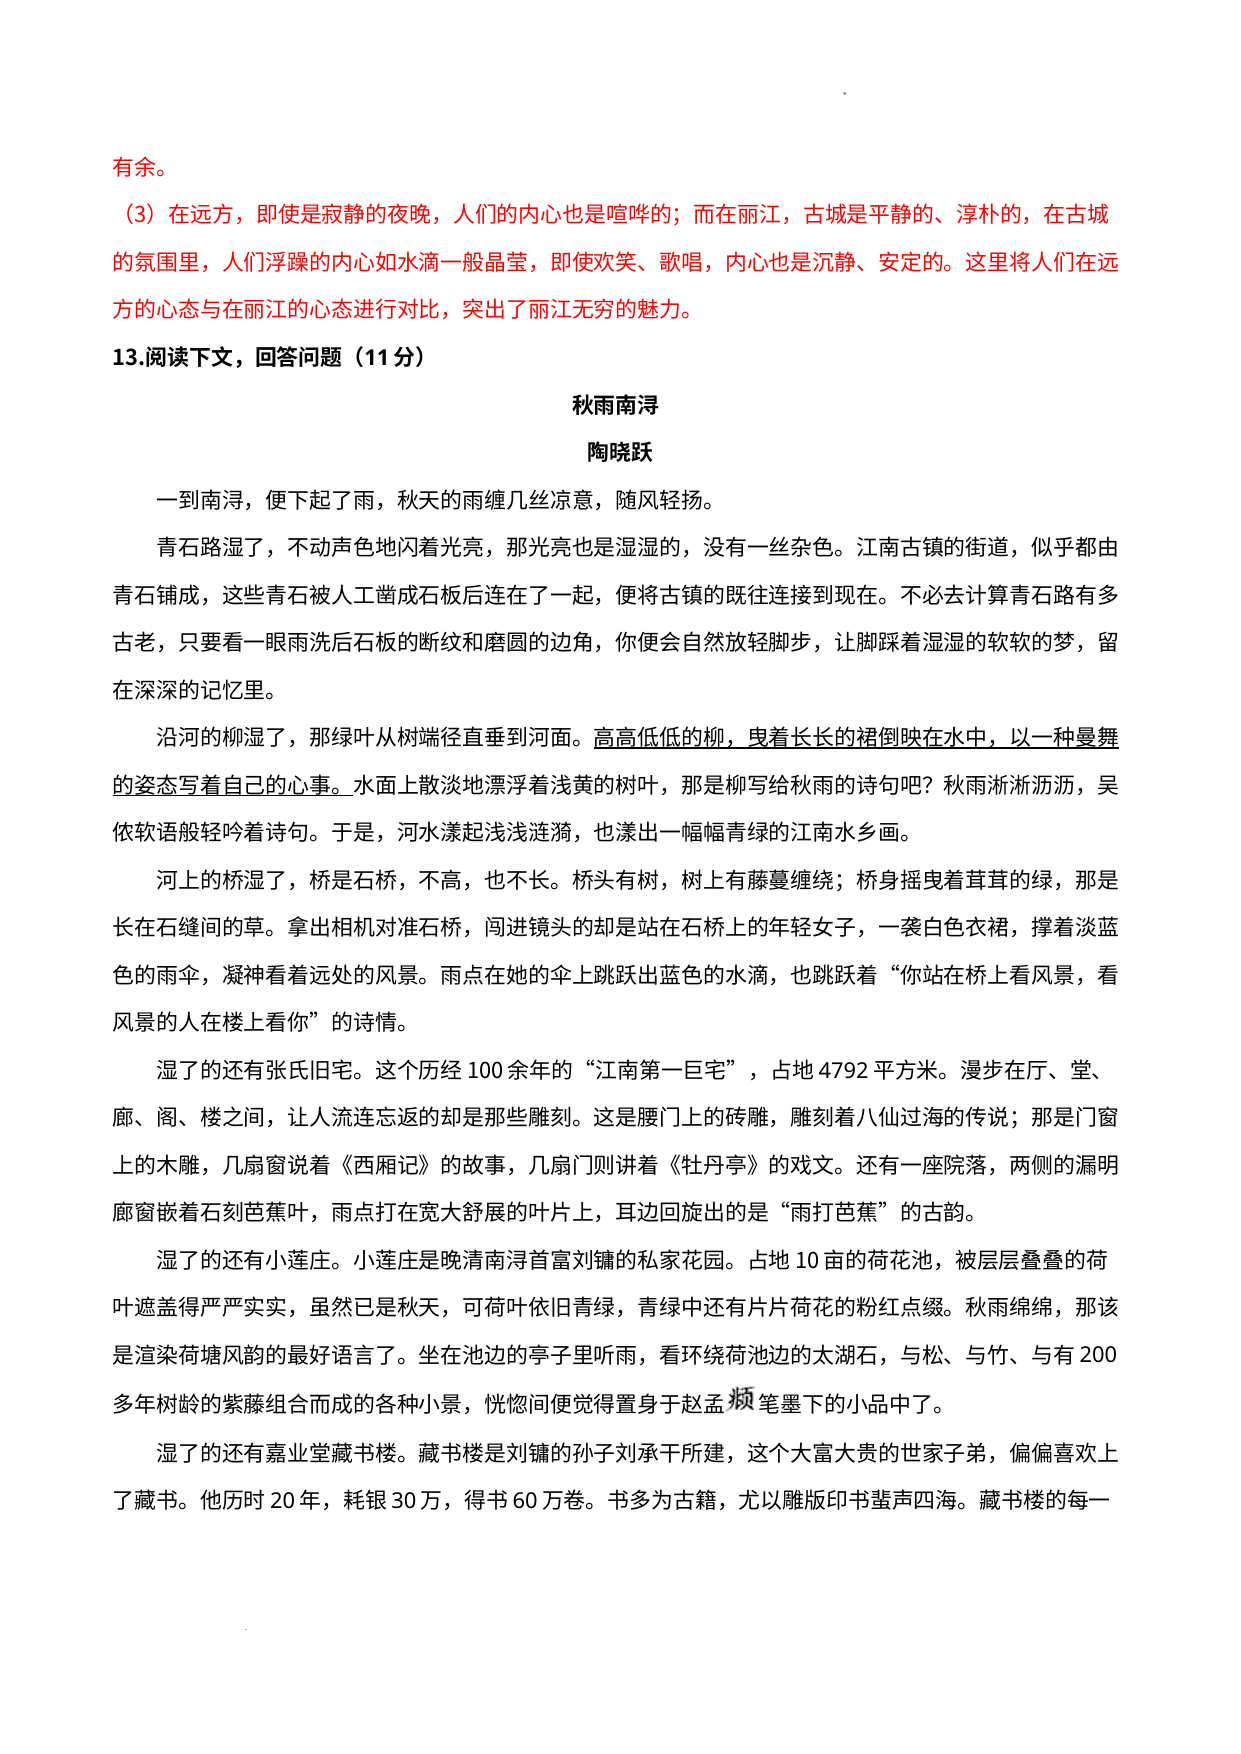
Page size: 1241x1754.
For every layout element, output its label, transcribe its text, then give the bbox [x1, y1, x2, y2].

text 河上的桥湿了，桥是石桥，不高，也不长。桥头有树，树上有藤蔓缠绕；桥身摇曳着茸茸的绿，那是长在石缝间的草。拿出相机对准石桥，闯进镜头的却是站在石桥上的年轻女子，一袭白色衣裙，撑着淡蓝色的雨伞，凝神看着远处的风景。雨点在她的伞上跳跃出蓝色的水滴，也跳跃着“你站在桥上看风景，看风景的人在楼上看你”的诗情。 [112, 863, 1128, 1037]
text 青石路湿了，不动声色地闪着光亮，那光亮也是湿湿的，没有一丝杂色。江南古镇的街道，似乎都由青石铺成，这些青石被人工凿成石板后连在了一起，便将古镇的既往连接到现在。不必去计算青石路有多古老，只要看一眼雨洗后石板的断纹和磨圆的边角，你便会自然放轻脚步，让脚踩着湿湿的软软的梦，留在深深的记忆里。 [112, 530, 1128, 704]
text 13.阅读下文，回答问题（11分） [112, 340, 1128, 372]
text 一到南浔，便下起了雨，秋天的雨缠几丝凉意，随风轻扬。 [112, 483, 1128, 514]
text （3）在远方，即使是寂静的夜晚，人们的内心也是喧哗的；而在丽江，古城是平静的、淳朴的，在古城的氛围里，人们浮躁的内心如水滴一般晶莹，即使欢笑、歌唱，内心也是沉静、安定的。这里将人们在远方的心态与在丽江的心态进行对比，突出了丽江无穷的魅力。 [112, 197, 1128, 324]
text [112, 1436, 1128, 1515]
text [112, 150, 1128, 182]
text 湿了的还有小莲庄。小莲庄是晚清南浔首富刘镛的私家花园。占地10亩的荷花池，被层层叠叠的荷叶遮盖得严严实实，虽然已是秋天，可荷叶依旧青绿，青绿中还有片片荷花的粉红点缀。秋雨绵绵，那该是渲染荷塘风韵的最好语言了。坐在池边的亭子里听雨，看环绕荷池边的太湖石，与松、与竹、与有200多年树龄的紫藤组合而成的各种小景，恍惚间便觉得置身于赵孟笔墨下的小品中了。 [112, 1243, 1128, 1420]
text 陶晓跃 [112, 435, 1128, 467]
text 沿河的柳湿了，那绿叶从树端径直垂到河面。高高低低的柳，曳着长长的裙倒映在水中，以一种曼舞的姿态写着自己的心事。水面上散淡地漂浮着浅黄的树叶，那是柳写给秋雨的诗句吧？秋雨淅淅沥沥，吴侬软语般轻吟着诗句。于是，河水漾起浅浅涟漪，也漾出一幅幅青绿的江南水乡画。 [112, 720, 1128, 847]
picture [725, 1385, 759, 1414]
text 秋雨南浔 [112, 388, 1128, 419]
text 湿了的还有张氏旧宅。这个历经100余年的“江南第一巨宅”，占地4792平方米。漫步在厅、堂、廊、阁、楼之间，让人流连忘返的却是那些雕刻。这是腰门上的砖雕，雕刻着八仙过海的传说；那是门窗上的木雕，几扇窗说着《西厢记》的故事，几扇门则讲着《牡丹亭》的戏文。还有一座院落，两侧的漏明廊窗嵌着石刻芭蕉叶，雨点打在宽大舒展的叶片上，耳边回旋出的是“雨打芭蕉”的古韵。 [112, 1053, 1128, 1227]
